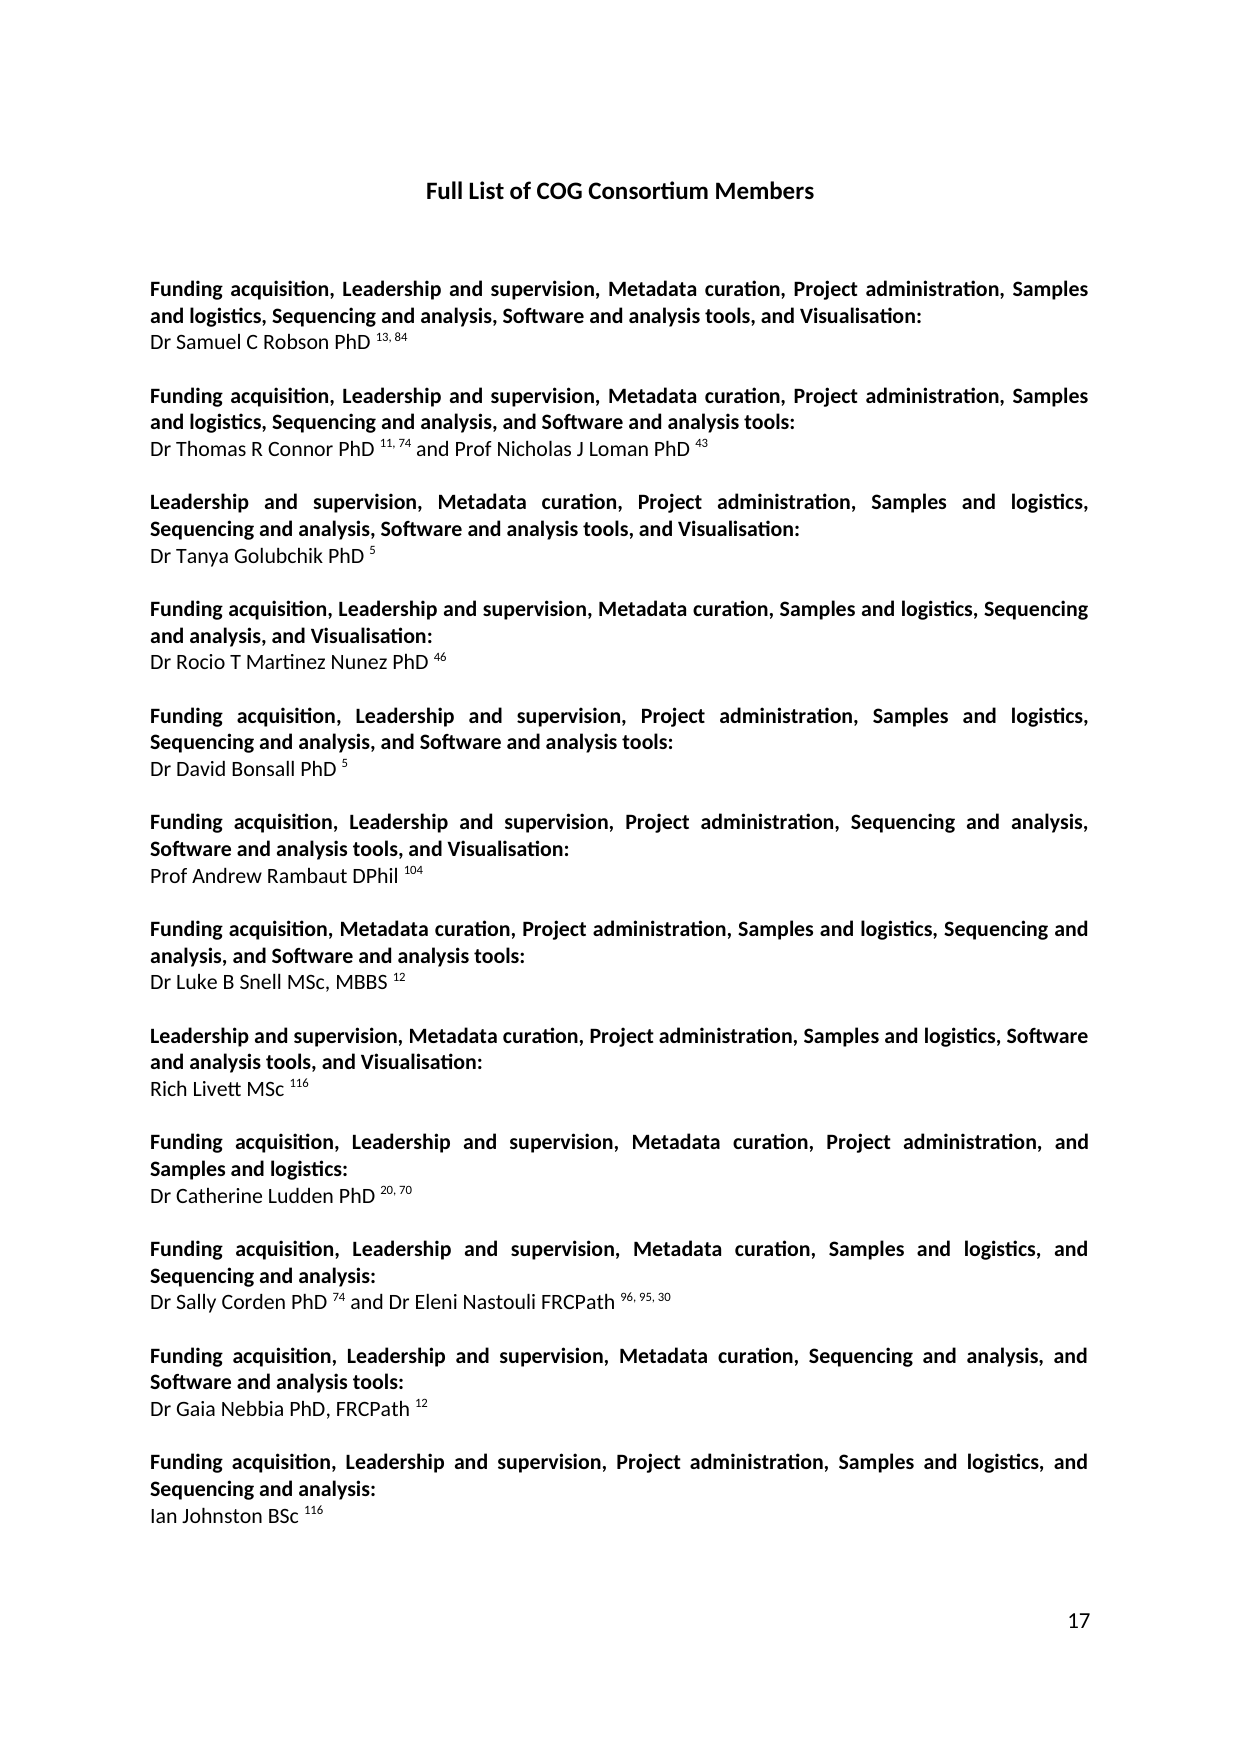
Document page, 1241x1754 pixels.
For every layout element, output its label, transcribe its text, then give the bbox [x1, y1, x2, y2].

text Dr Luke B Snell MSc, MBBS 12 [150, 968, 1090, 995]
subtitle Full List of COG Consortium Members [150, 175, 1090, 206]
text Prof Andrew Rambaut DPhil 104 [150, 862, 1090, 888]
text Funding acquisition, Leadership and supervision, Metadata curation, Project administration, Samples and logistics, Sequencing and analysis, Software and analysis tools, and Visualisation: [150, 275, 1090, 328]
text Funding acquisition, Leadership and supervision, Project administration, Samples and logistics, and Sequencing and analysis: [150, 1448, 1090, 1502]
text Dr David Bonsall PhD 5 [150, 755, 1090, 782]
text Funding acquisition, Metadata curation, Project administration, Samples and logistics, Sequencing and analysis, and Software and analysis tools: [150, 915, 1090, 968]
text Leadership and supervision, Metadata curation, Project administration, Samples and logistics, Software and analysis tools, and Visualisation: [150, 1022, 1090, 1075]
text Dr Rocio T Martinez Nunez PhD 46 [150, 648, 1090, 675]
text Dr Sally Corden PhD 74 and Dr Eleni Nastouli FRCPath 96, 95, 30 [150, 1288, 1090, 1315]
text Leadership and supervision, Metadata curation, Project administration, Samples and logistics, Sequencing and analysis, Software and analysis tools, and Visualisation: [150, 488, 1090, 542]
text Funding acquisition, Leadership and supervision, Project administration, Sequencing and analysis, Software and analysis tools, and Visualisation: [150, 808, 1090, 862]
text Ian Johnston BSc 116 [150, 1502, 1090, 1528]
text Funding acquisition, Leadership and supervision, Metadata curation, Project administration, and Samples and logistics: [150, 1128, 1090, 1182]
text Dr Catherine Ludden PhD 20, 70 [150, 1182, 1090, 1208]
text Funding acquisition, Leadership and supervision, Metadata curation, Samples and logistics, Sequencing and analysis, and Visualisation: [150, 595, 1090, 648]
text Dr Thomas R Connor PhD 11, 74 and Prof Nicholas J Loman PhD 43 [150, 435, 1090, 462]
text Dr Tanya Golubchik PhD 5 [150, 542, 1090, 568]
text Funding acquisition, Leadership and supervision, Project administration, Samples and logistics, Sequencing and analysis, and Software and analysis tools: [150, 702, 1090, 755]
text Funding acquisition, Leadership and supervision, Metadata curation, Sequencing and analysis, and Software and analysis tools: [150, 1342, 1090, 1395]
text Rich Livett MSc 116 [150, 1075, 1090, 1102]
text Funding acquisition, Leadership and supervision, Metadata curation, Project administration, Samples and logistics, Sequencing and analysis, and Software and analysis tools: [150, 382, 1090, 435]
text Funding acquisition, Leadership and supervision, Metadata curation, Samples and logistics, and Sequencing and analysis: [150, 1235, 1090, 1288]
text Dr Samuel C Robson PhD 13, 84 [150, 328, 1090, 355]
text Dr Gaia Nebbia PhD, FRCPath 12 [150, 1395, 1090, 1422]
